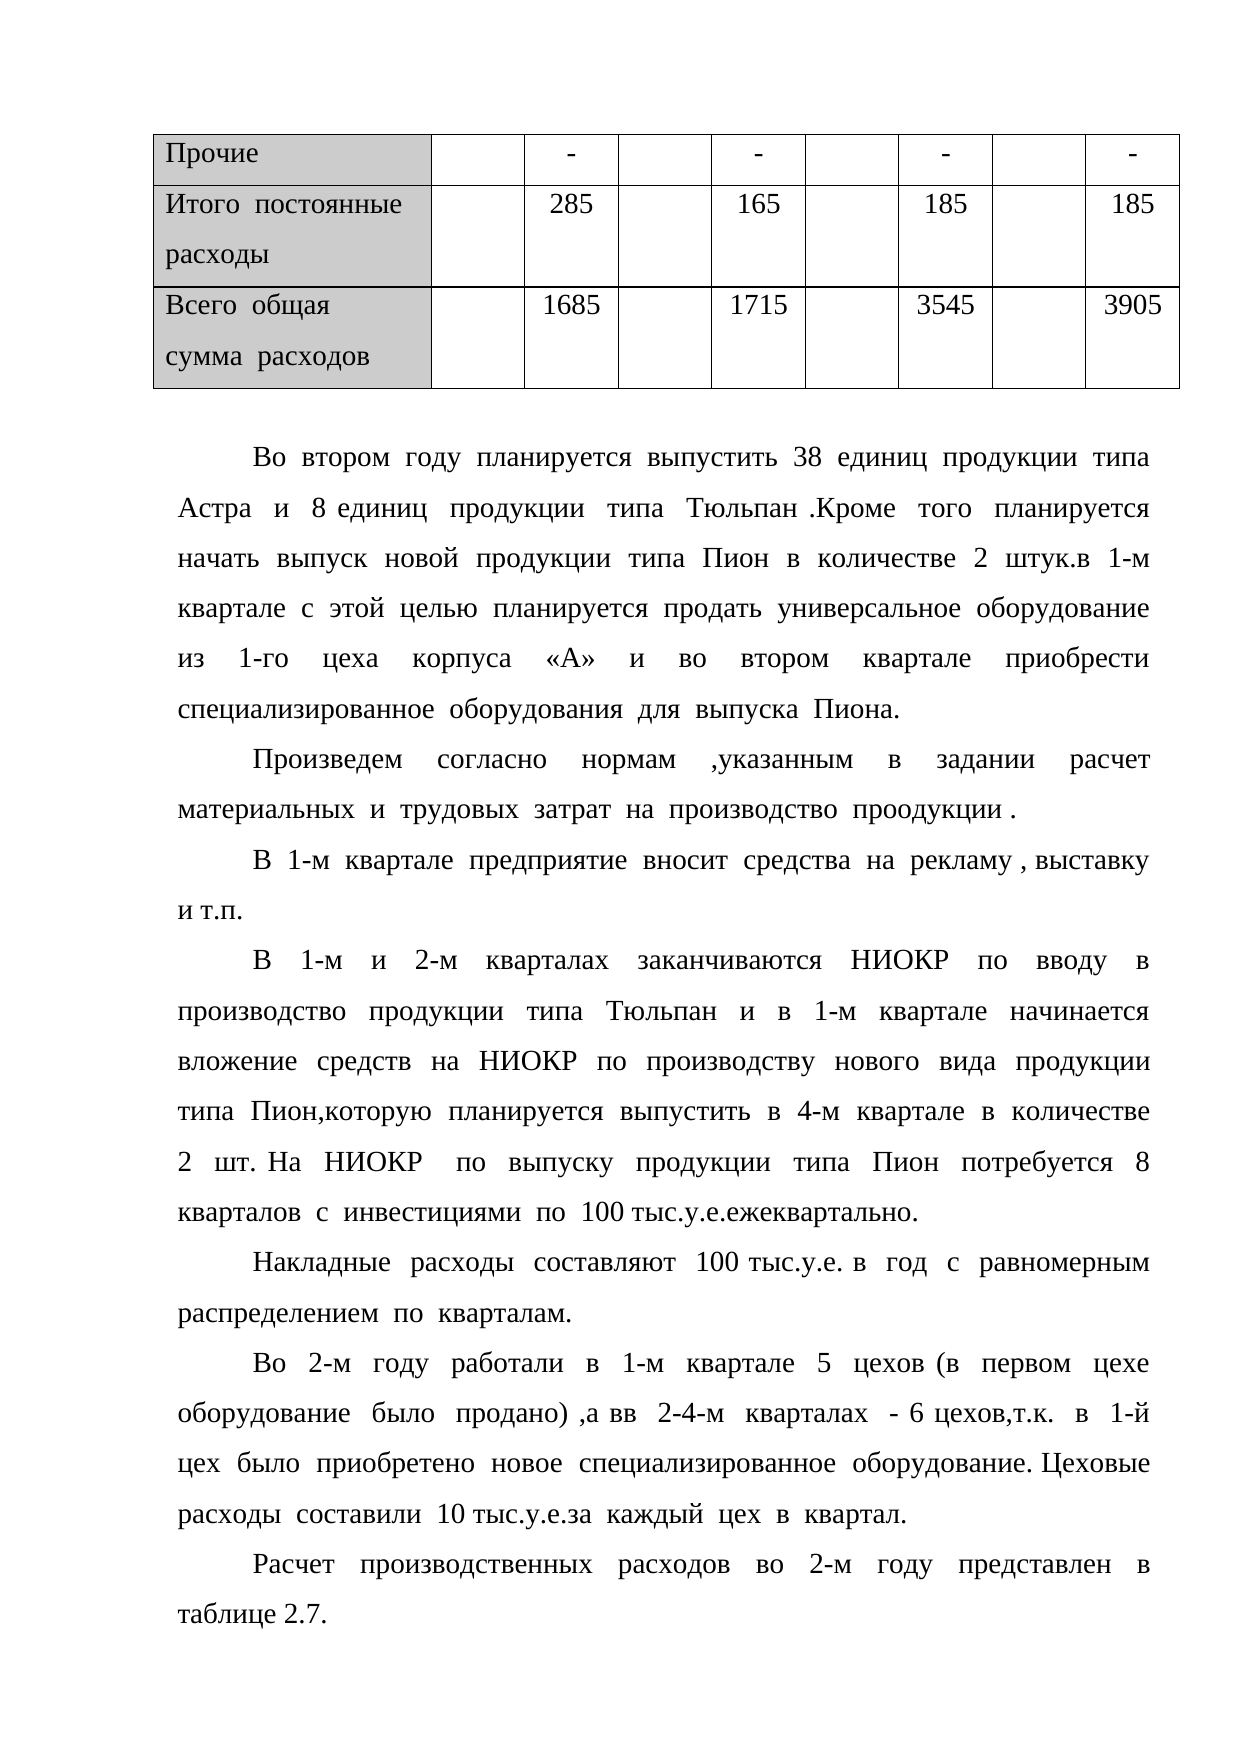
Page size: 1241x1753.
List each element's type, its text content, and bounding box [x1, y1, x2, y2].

table_cell 285 [525, 186, 618, 286]
text Во втором году планируется выпустить 38 единиц продукции типа Астра и 8 единиц продукции типа Тюльпан .Кроме того планируется начать выпуск новой продукции типа Пион в количестве 2 штук.в 1-м квартале с этой целью планируется продать универсальное оборудование из 1-го цеха корпуса «А» и во втором квартале приобрести специализированное оборудования для выпуска Пиона. [177, 439, 1152, 724]
table_cell 1715 [712, 288, 805, 388]
table_cell - [1086, 135, 1179, 185]
text В 1-м и 2-м кварталах заканчиваются НИОКР по вводу в производство продукции типа Тюльпан и в 1-м квартале начинается вложение средств на НИОКР по производству нового вида продукции типа Пион,которую планируется выпустить в 4-м квартале в количестве 2 шт. На НИОКР по выпуску продукции типа Пион потребуется 8 кварталов с инвестициями по 100 тыс.у.е.ежеквартально. [177, 942, 1152, 1228]
table_cell [806, 135, 898, 185]
table_cell [432, 135, 524, 185]
table_cell 3545 [899, 288, 992, 388]
text Расчет производственных расходов во 2-м году представлен в таблице 2.7. [177, 1546, 1152, 1630]
table_cell 185 [1086, 186, 1179, 286]
text Во 2-м году работали в 1-м квартале 5 цехов (в первом цехе оборудование было продано) ,а вв 2-4-м кварталах - 6 цехов,т.к. в 1-й цех было приобретено новое специализированное оборудование. Цеховые расходы составили 10 тыс.у.е.за каждый цех в квартал. [177, 1345, 1152, 1529]
table_cell [432, 288, 524, 388]
table_cell [993, 135, 1085, 185]
table_cell 165 [712, 186, 805, 286]
table_cell [432, 186, 524, 286]
text В 1-м квартале предприятие вносит средства на рекламу , выставку и т.п. [177, 842, 1152, 926]
text Произведем согласно нормам ,указанным в задании расчет материальных и трудовых затрат на производство проодукции . [177, 741, 1152, 825]
text Накладные расходы составляют 100 тыс.у.е. в год с равномерным распределением по кварталам. [177, 1244, 1152, 1328]
table_cell [619, 288, 711, 388]
table_cell [993, 288, 1085, 388]
table_cell [993, 186, 1085, 286]
table_cell Прочие [154, 135, 431, 185]
table_cell 185 [899, 186, 992, 286]
table_cell - [712, 135, 805, 185]
table_cell - [525, 135, 618, 185]
table_cell - [899, 135, 992, 185]
table_cell [806, 186, 898, 286]
table_cell [619, 135, 711, 185]
table_cell [806, 288, 898, 388]
table_cell Всего общая сумма расходов [154, 288, 431, 388]
table_cell 3905 [1086, 288, 1179, 388]
table_cell Итого постоянные расходы [154, 186, 431, 286]
table_cell 1685 [525, 288, 618, 388]
table_cell [619, 186, 711, 286]
